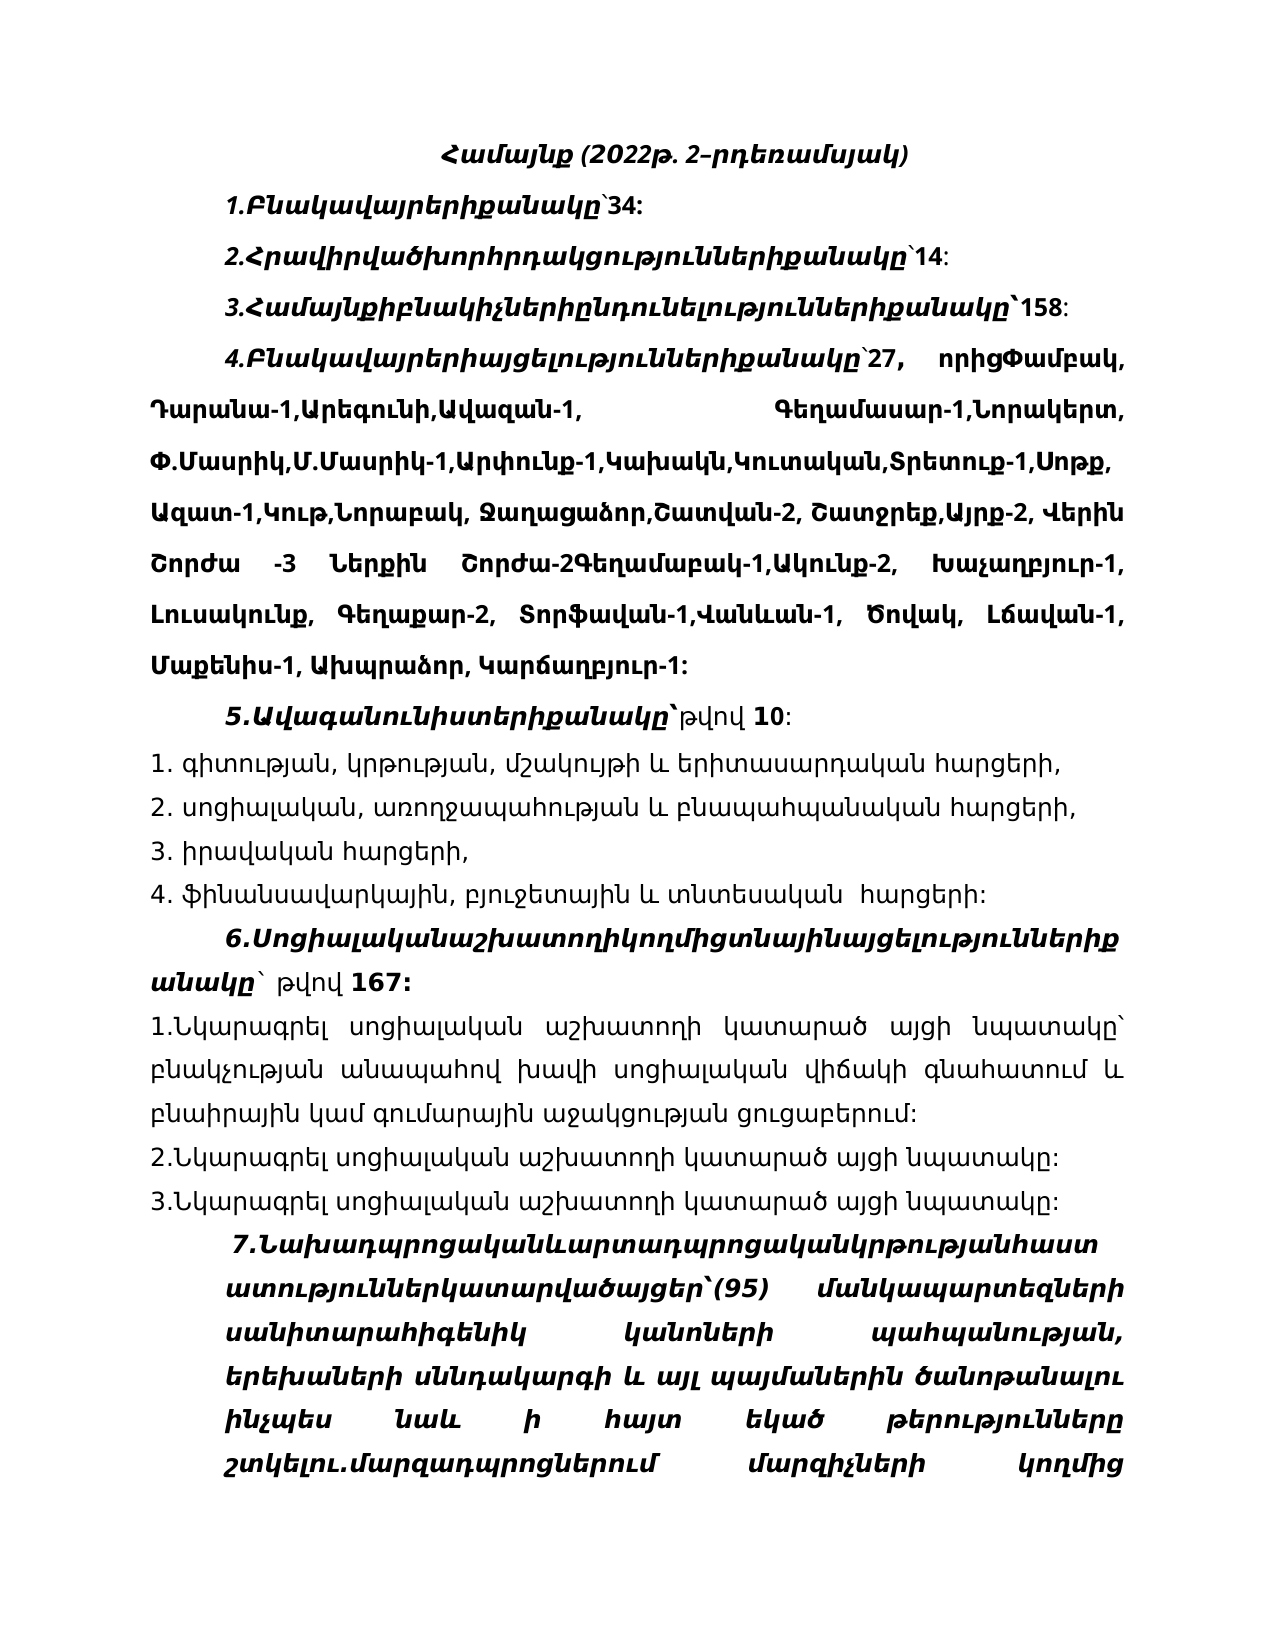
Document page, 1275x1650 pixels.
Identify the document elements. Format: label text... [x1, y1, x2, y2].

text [225, 1231, 1125, 1478]
text 4. ֆինանսավարկային, բյուջետային և տնտեսական հարցերի: [150, 881, 1125, 910]
text 2.Նկարագրել սոցիալական աշխատողի կատարած այցի նպատակը: [150, 1143, 1125, 1172]
text 1. գիտության, կրթության, մշակույթի և երիտասարդական հարցերի, [150, 749, 1125, 778]
text Համայնք (2022թ. 2–րդեռամսյակ) [150, 137, 1125, 171]
text 6.Սոցիալականաշխատողիկողմիցտնայինայցելություններիքանակը` թվով 167: [150, 924, 1125, 997]
text 3.Նկարագրել սոցիալական աշխատողի կատարած այցի նպատակը: [150, 1187, 1125, 1216]
text 3.Համայնքիբնակիչներիընդունելություններիքանակը՝158: [150, 290, 1125, 324]
text 2. սոցիալական, առողջապահության և բնապահպանական հարցերի, [150, 793, 1125, 822]
text 1.Բնակավայրերիքանակը՝34: [150, 188, 1125, 222]
text 5.Ավագանունիստերիքանակը՝թվով 10: [150, 698, 1125, 732]
text 1.Նկարագրել սոցիալական աշխատողի կատարած այցի նպատակը՝ բնակչության անապահով խավի սոցիալական վիճակի գնահատում և բնաիրային կամ գումարային աջակցության ցուցաբերում: [150, 1012, 1125, 1128]
text 4.Բնակավայրերիայցելություններիքանակը՝27, որիցՓամբակ, Դարանա-1,Արեգունի,Ավազան-1, Գեղամասար-1,Նորակերտ, Փ.Մասրիկ,Մ.Մասրիկ-1,Արփունք-1,Կախակն,Կուտական,Տրետուք-1,Սոթք, Ազատ-1,Կութ,Նորաբակ, Ջաղացաձոր,Շատվան-2, Շատջրեք,Այրք-2, Վերին Շորժա -3 Ներքին Շորժա-2Գեղամաբակ-1,Ակունք-2, Խաչաղբյուր-1, Լուսակունք, Գեղաքար-2, Տորֆավան-1,Վանևան-1, Ծովակ, Լճավան-1, Մաքենիս-1, Ախպրաձոր, Կարճաղբյուր-1: [150, 341, 1125, 681]
text 2.Հրավիրվածխորհրդակցություններիքանակը՝14: [150, 239, 1125, 273]
text 3. իրավական հարցերի, [150, 837, 1125, 866]
